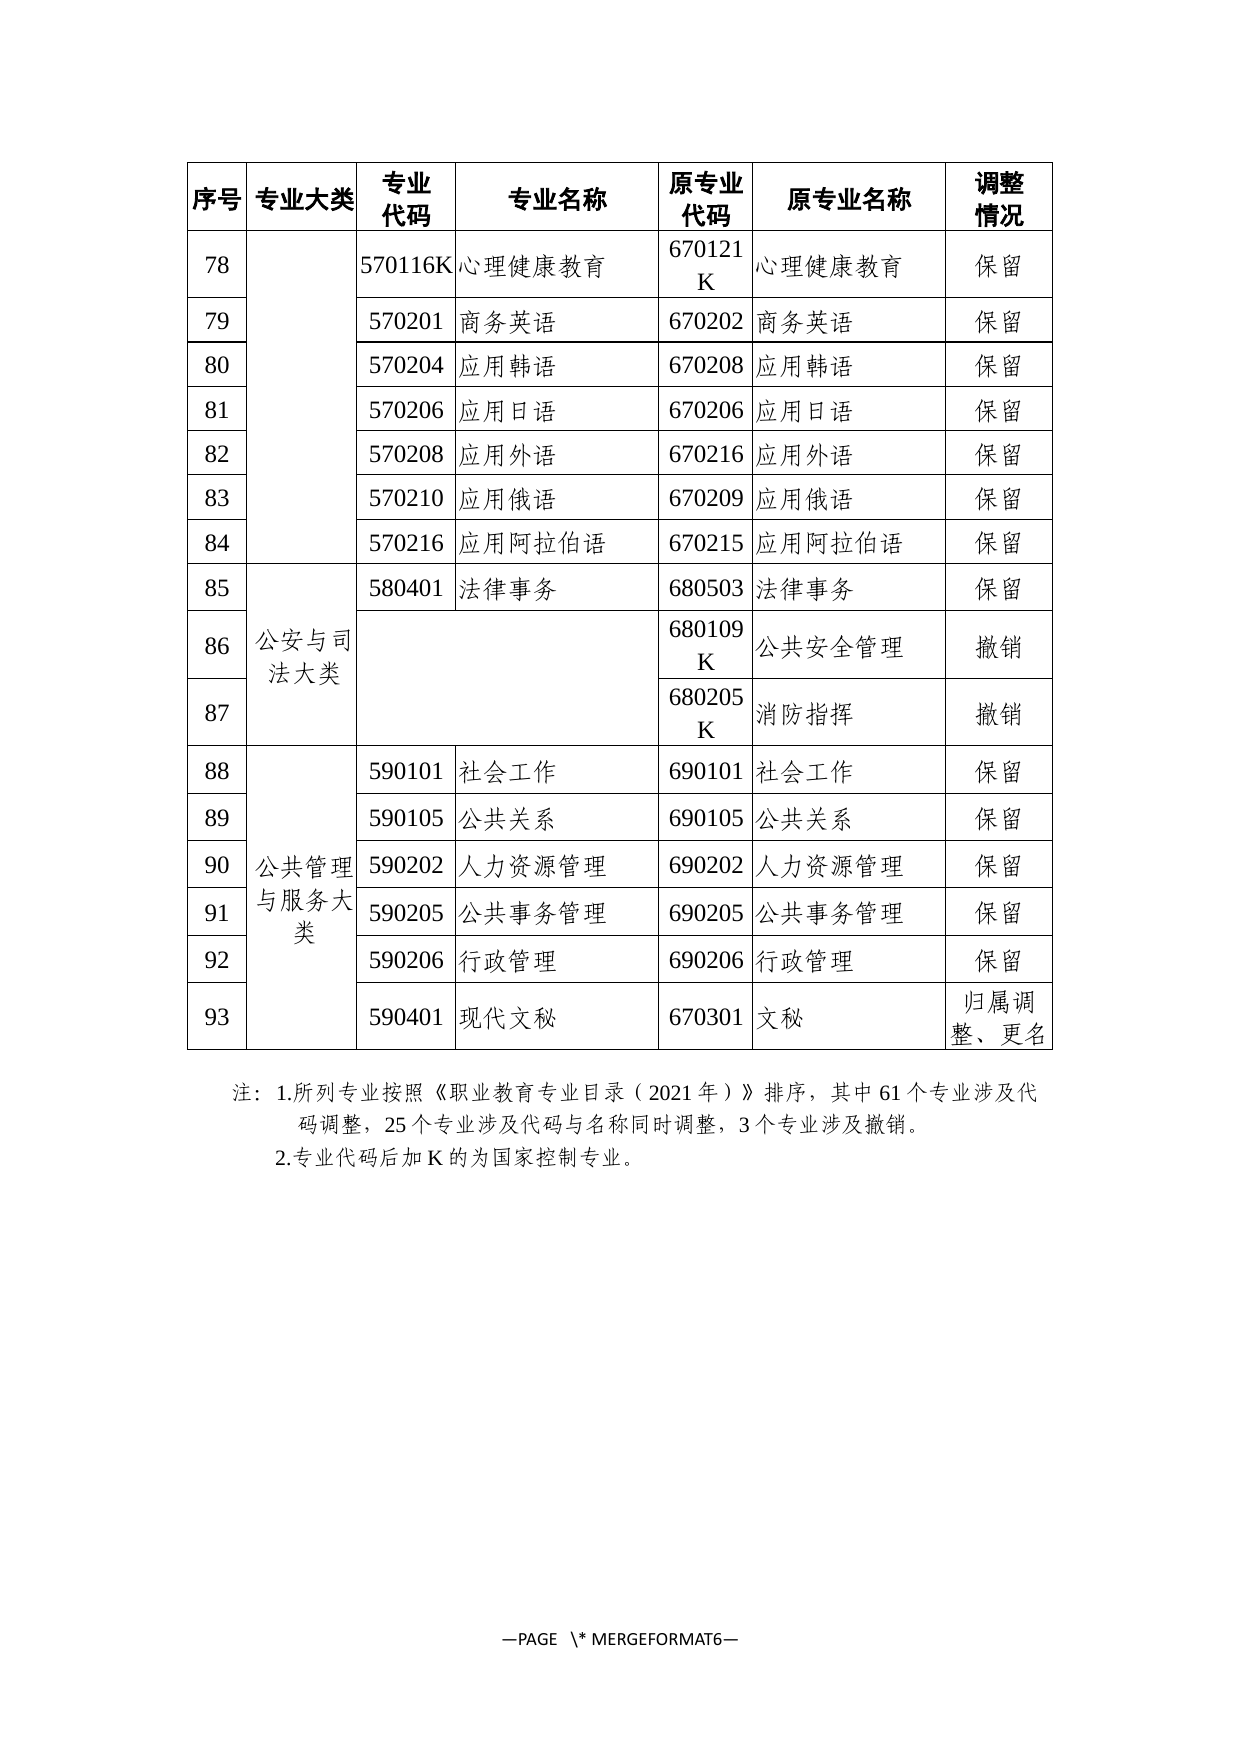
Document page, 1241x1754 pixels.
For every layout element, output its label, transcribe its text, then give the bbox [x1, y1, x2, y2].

table_cell 公共事务管理 [753, 888, 945, 934]
table_cell 670209 [659, 475, 752, 518]
table_cell 85 [188, 564, 246, 610]
table_cell 91 [188, 888, 246, 934]
table_cell 670206 [659, 387, 752, 430]
table_header 专业 代码 [357, 163, 455, 229]
table_cell 79 [188, 298, 246, 341]
table_cell 应用韩语 [456, 343, 658, 386]
table_cell 80 [188, 343, 246, 386]
table_cell 93 [188, 983, 246, 1049]
table_cell 590105 [357, 794, 455, 840]
table_cell 690202 [659, 841, 752, 887]
table_cell 690205 [659, 888, 752, 934]
table_cell 670301 [659, 983, 752, 1049]
table_cell 保留 [946, 794, 1052, 840]
table_cell [357, 611, 658, 745]
table_cell 应用外语 [753, 431, 945, 474]
table_cell 保留 [946, 387, 1052, 430]
table_cell 文秘 [753, 983, 945, 1049]
table_cell 应用阿拉伯语 [456, 520, 658, 563]
table_header 调整 情况 [946, 163, 1052, 229]
table_cell 公共关系 [456, 794, 658, 840]
table_cell 行政管理 [753, 936, 945, 982]
table_cell 690105 [659, 794, 752, 840]
table_cell 87 [188, 679, 246, 745]
table_cell 消防指挥 [753, 679, 945, 745]
table_cell 680109K [659, 611, 752, 678]
table_cell 670121K [659, 231, 752, 297]
table_cell 690101 [659, 746, 752, 793]
table_cell 670216 [659, 431, 752, 474]
table_cell 归属调整、更名 [946, 983, 1052, 1049]
table_cell 应用阿拉伯语 [753, 520, 945, 563]
table_cell 商务英语 [753, 298, 945, 341]
table_header 原专业名称 [753, 163, 945, 229]
table_cell 保留 [946, 431, 1052, 474]
table_cell 84 [188, 520, 246, 563]
table_cell 公共事务管理 [456, 888, 658, 934]
table_cell 570216 [357, 520, 455, 563]
table_cell 82 [188, 431, 246, 474]
table_cell 570201 [357, 298, 455, 341]
table_cell 公共安全管理 [753, 611, 945, 678]
table_cell 670208 [659, 343, 752, 386]
table_header 原专业 代码 [659, 163, 752, 229]
table_cell 86 [188, 611, 246, 678]
table_cell 心理健康教育 [753, 231, 945, 297]
table_cell 法律事务 [456, 564, 658, 610]
table_cell 社会工作 [456, 746, 658, 793]
table_cell 保留 [946, 936, 1052, 982]
text 2.专业代码后加K的为国家控制专业。 [275, 1140, 1057, 1173]
table_header 专业大类 [247, 163, 356, 229]
table_cell 590401 [357, 983, 455, 1049]
table_cell 690206 [659, 936, 752, 982]
table_cell 保留 [946, 231, 1052, 297]
table_cell 应用俄语 [456, 475, 658, 518]
table_header 专业名称 [456, 163, 658, 229]
table_cell 590202 [357, 841, 455, 887]
table_cell 保留 [946, 298, 1052, 341]
table_cell 570208 [357, 431, 455, 474]
table_cell 570206 [357, 387, 455, 430]
table_cell 92 [188, 936, 246, 982]
table_cell 公共管理与服务大类 [247, 746, 356, 1049]
table_cell 570210 [357, 475, 455, 518]
table_cell 社会工作 [753, 746, 945, 793]
text 注：1.所列专业按照《职业教育专业目录（2021年）》排序，其中61个专业涉及代码调整，25个专业涉及代码与名称同时调整，3个专业涉及撤销。 [231, 1075, 1039, 1140]
table_cell 83 [188, 475, 246, 518]
table_cell 保留 [946, 343, 1052, 386]
table_cell 90 [188, 841, 246, 887]
table_cell 保留 [946, 520, 1052, 563]
table_header 序号 [188, 163, 246, 229]
table_cell 公共关系 [753, 794, 945, 840]
table_cell 法律事务 [753, 564, 945, 610]
table_cell 现代文秘 [456, 983, 658, 1049]
table_cell 应用日语 [753, 387, 945, 430]
table_cell 保留 [946, 564, 1052, 610]
table_cell 590206 [357, 936, 455, 982]
table_cell 商务英语 [456, 298, 658, 341]
table_cell 680205K [659, 679, 752, 745]
table_cell 570116K [357, 231, 455, 297]
table_cell 撤销 [946, 679, 1052, 745]
table_cell 670202 [659, 298, 752, 341]
table_cell 670215 [659, 520, 752, 563]
table_cell 保留 [946, 475, 1052, 518]
table_cell 保留 [946, 841, 1052, 887]
table_cell 应用韩语 [753, 343, 945, 386]
table_cell 680503 [659, 564, 752, 610]
table_cell 保留 [946, 746, 1052, 793]
table_cell 保留 [946, 888, 1052, 934]
table_cell 570204 [357, 343, 455, 386]
table_cell 心理健康教育 [456, 231, 658, 297]
table_cell 人力资源管理 [456, 841, 658, 887]
table_cell 撤销 [946, 611, 1052, 678]
table_cell 应用外语 [456, 431, 658, 474]
table_cell 78 [188, 231, 246, 297]
table_cell 88 [188, 746, 246, 793]
table_cell 81 [188, 387, 246, 430]
table_cell 应用俄语 [753, 475, 945, 518]
table_cell 人力资源管理 [753, 841, 945, 887]
table_cell 行政管理 [456, 936, 658, 982]
table_cell 590101 [357, 746, 455, 793]
table_cell 580401 [357, 564, 455, 610]
table_cell 公安与司法大类 [247, 564, 356, 745]
table_cell 应用日语 [456, 387, 658, 430]
table_cell 89 [188, 794, 246, 840]
table_cell 590205 [357, 888, 455, 934]
